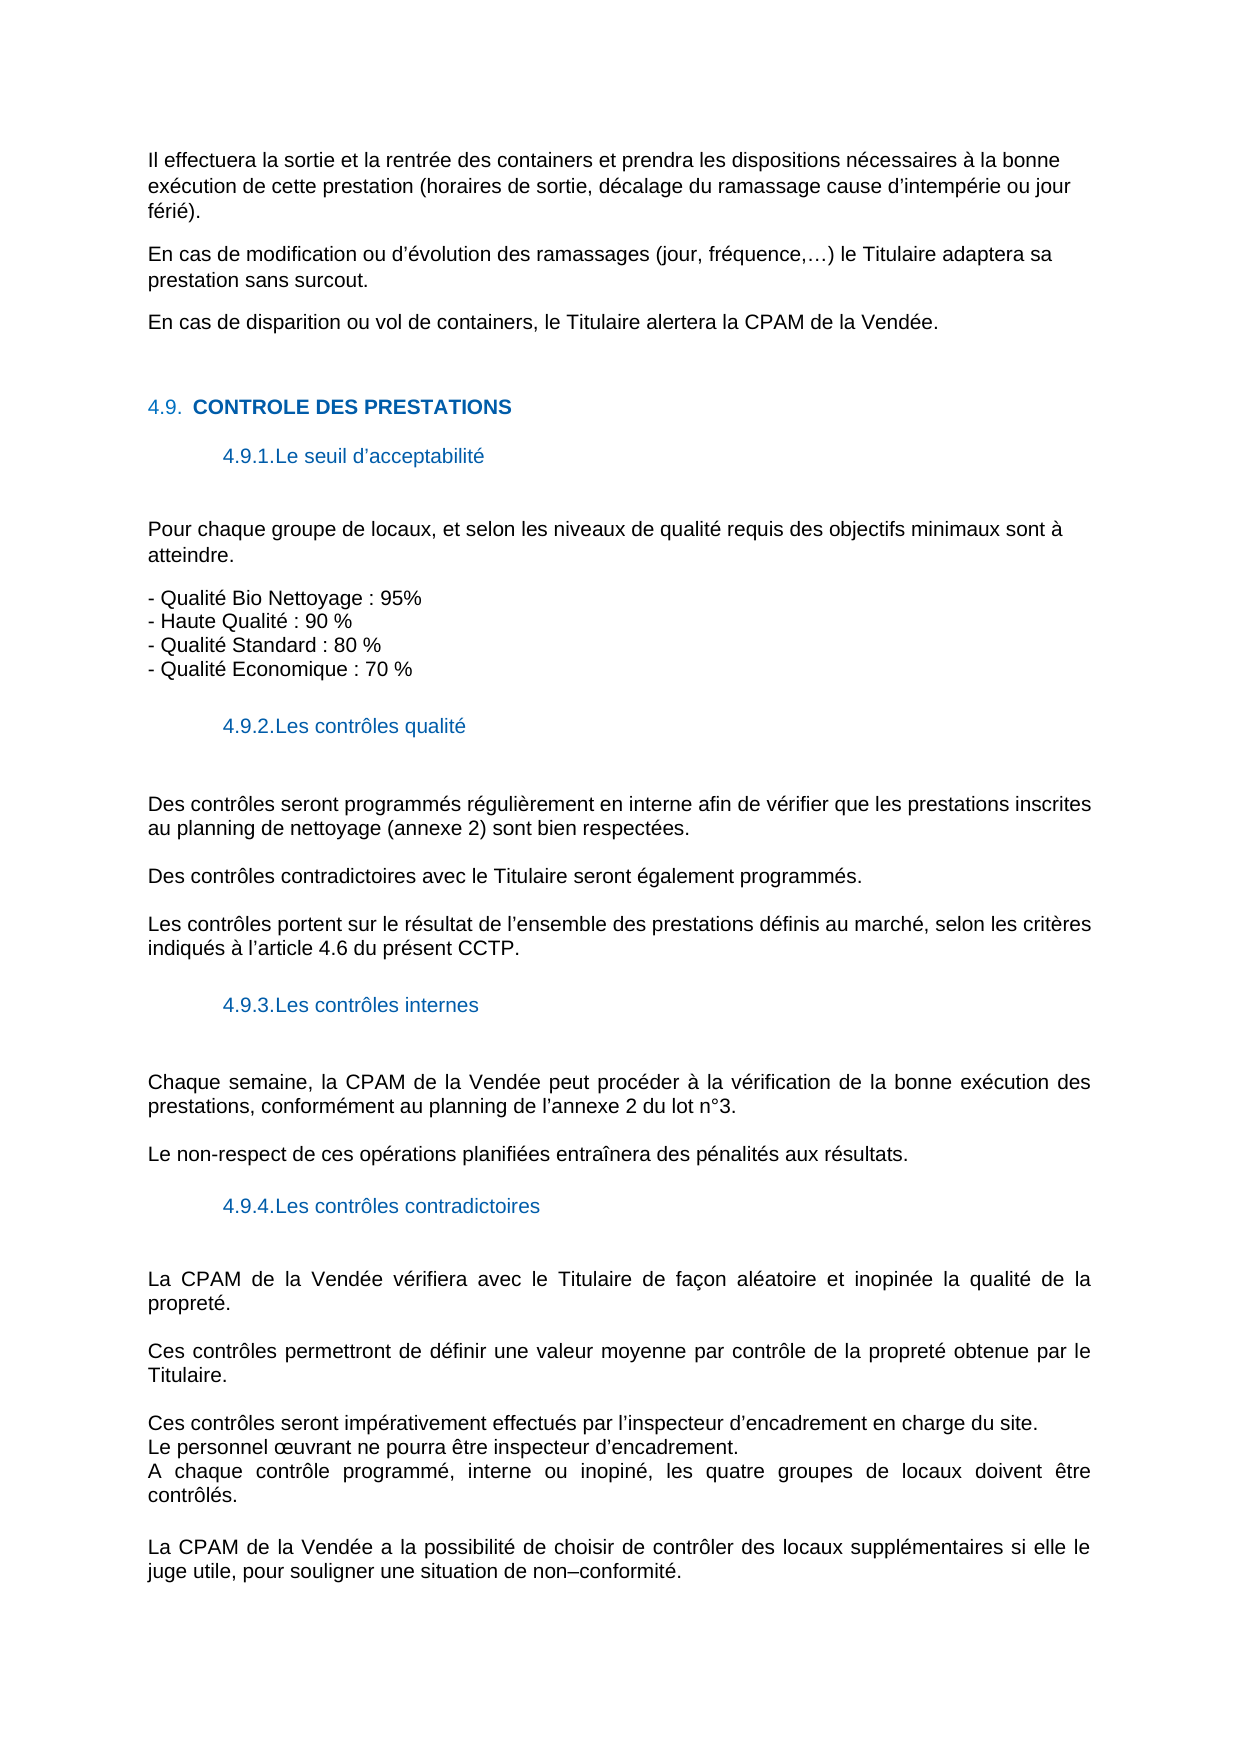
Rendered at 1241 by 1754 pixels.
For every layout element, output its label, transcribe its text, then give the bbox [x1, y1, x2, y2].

text En cas de disparition ou vol de containers, le Titulaire alertera la CPAM de la Vendée. [148, 310, 1093, 334]
text La CPAM de la Vendée a la possibilité de choisir de contrôler des locaux supplémentaires si elle le juge utile, pour souligner une situation de non–conformité. [148, 1534, 1093, 1582]
text Il effectuera la sortie et la rentrée des containers et prendra les dispositions nécessaires à la bonne exécution de cette prestation (horaires de sortie, décalage du ramassage cause d’intempérie ou jour férié). [148, 148, 1093, 223]
subtitle Le seuil d’acceptabilité [223, 444, 1093, 468]
text A chaque contrôle programmé, interne ou inopiné, les quatre groupes de locaux doivent être contrôlés. [148, 1459, 1093, 1534]
subtitle Les contrôles qualité [223, 714, 1093, 738]
subtitle Les contrôles internes [223, 992, 1093, 1016]
text Les contrôles portent sur le résultat de l’ensemble des prestations définis au marché, selon les critères indiqués à l’article 4.6 du présent CCTP. [148, 912, 1093, 959]
text Le personnel œuvrant ne pourra être inspecteur d’encadrement. [148, 1435, 1093, 1459]
text - Qualité Economique : 70 % [148, 657, 1093, 681]
text Ces contrôles seront impérativement effectués par l’inspecteur d’encadrement en charge du site. [148, 1411, 1093, 1435]
text Pour chaque groupe de locaux, et selon les niveaux de qualité requis des objectifs minimaux sont à atteindre. [148, 517, 1093, 567]
text Des contrôles contradictoires avec le Titulaire seront également programmés. [148, 864, 1093, 888]
text Chaque semaine, la CPAM de la Vendée peut procéder à la vérification de la bonne exécution des prestations, conformément au planning de l’annexe 2 du lot n°3. [148, 1070, 1093, 1118]
text La CPAM de la Vendée vérifiera avec le Titulaire de façon aléatoire et inopinée la qualité de la propreté. [148, 1267, 1093, 1315]
text - Qualité Bio Nettoyage : 95% [148, 585, 1093, 609]
subtitle CONTROLE DES PRESTATIONS [148, 395, 1093, 419]
text Ces contrôles permettront de définir une valeur moyenne par contrôle de la propreté obtenue par le Titulaire. [148, 1339, 1093, 1387]
text En cas de modification ou d’évolution des ramassages (jour, fréquence,…) le Titulaire adaptera sa prestation sans surcout. [148, 242, 1093, 292]
text - Qualité Standard : 80 % [148, 633, 1093, 657]
text Le non-respect de ces opérations planifiées entraînera des pénalités aux résultats. [148, 1142, 1093, 1166]
text - Haute Qualité : 90 % [148, 609, 1093, 633]
text Des contrôles seront programmés régulièrement en interne afin de vérifier que les prestations inscrites au planning de nettoyage (annexe 2) sont bien respectées. [148, 792, 1093, 840]
subtitle Les contrôles contradictoires [223, 1194, 1093, 1218]
